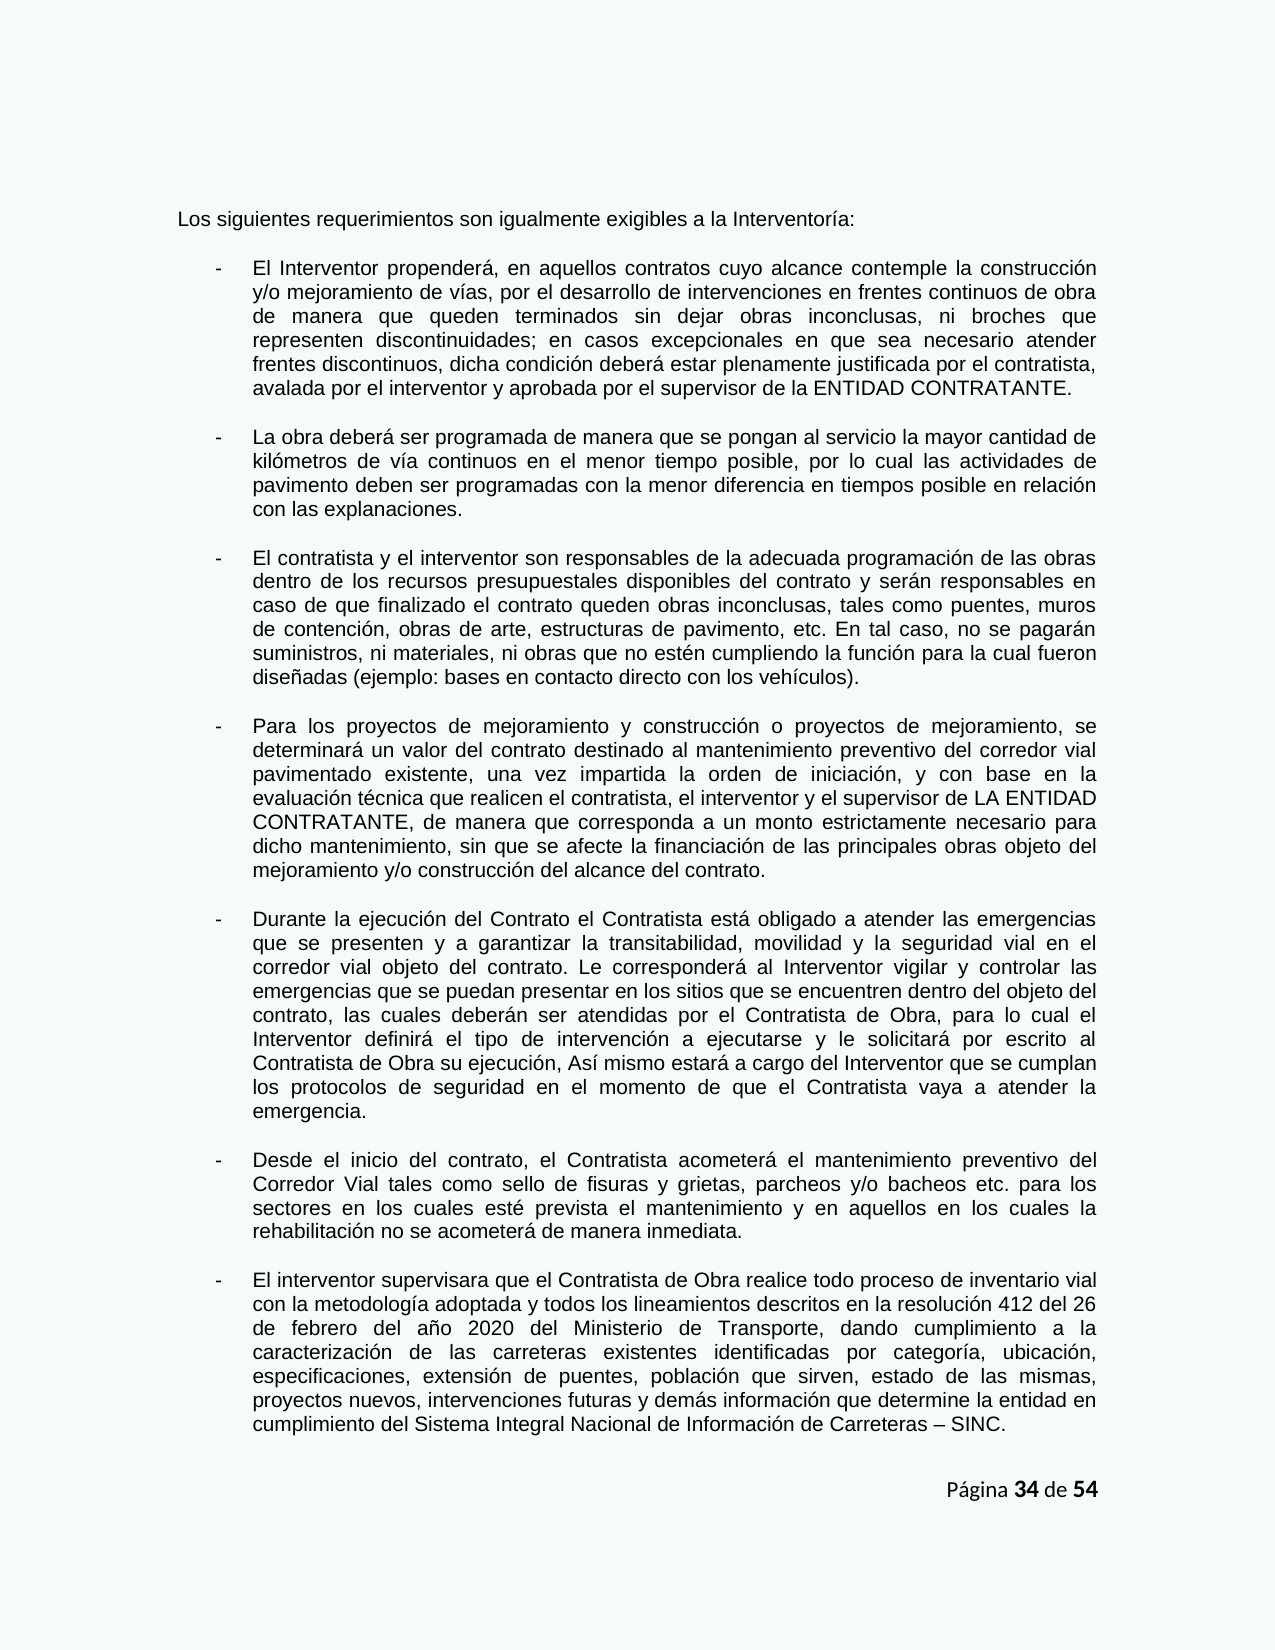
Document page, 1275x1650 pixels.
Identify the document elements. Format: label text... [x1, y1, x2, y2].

list El contratista y el interventor son responsables de la adecuada programación de las obras dentro de los recursos presupuestales disponibles del contrato y serán responsables en caso de que finalizado el contrato queden obras inconclusas, tales como puentes, muros de contención, obras de arte, estructuras de pavimento, etc. En tal caso, no se pagarán suministros, ni materiales, ni obras que no estén cumpliendo la función para la cual fueron diseñadas (ejemplo: bases en contacto directo con los vehículos). [215, 545, 1098, 689]
list El Interventor propenderá, en aquellos contratos cuyo alcance contemple la construcción y/o mejoramiento de vías, por el desarrollo de intervenciones en frentes continuos de obra de manera que queden terminados sin dejar obras inconclusas, ni broches que representen discontinuidades; en casos excepcionales en que sea necesario atender frentes discontinuos, dicha condición deberá estar plenamente justificada por el contratista, avalada por el interventor y aprobada por el supervisor de la ENTIDAD CONTRATANTE. [215, 256, 1098, 399]
list Durante la ejecución del Contrato el Contratista está obligado a atender las emergencias que se presenten y a garantizar la transitabilidad, movilidad y la seguridad vial en el corredor vial objeto del contrato. Le corresponderá al Interventor vigilar y controlar las emergencias que se puedan presentar en los sitios que se encuentren dentro del objeto del contrato, las cuales deberán ser atendidas por el Contratista de Obra, para lo cual el Interventor definirá el tipo de intervención a ejecutarse y le solicitará por escrito al Contratista de Obra su ejecución, Así mismo estará a cargo del Interventor que se cumplan los protocolos de seguridad en el momento de que el Contratista vaya a atender la emergencia. [215, 907, 1098, 1122]
list Desde el inicio del contrato, el Contratista acometerá el mantenimiento preventivo del Corredor Vial tales como sello de fisuras y grietas, parcheos y/o bacheos etc. para los sectores en los cuales esté prevista el mantenimiento y en aquellos en los cuales la rehabilitación no se acometerá de manera inmediata. [215, 1147, 1098, 1243]
list La obra deberá ser programada de manera que se pongan al servicio la mayor cantidad de kilómetros de vía continuos en el menor tiempo posible, por lo cual las actividades de pavimento deben ser programadas con la menor diferencia en tiempos posible en relación con las explanaciones. [215, 424, 1098, 520]
list Para los proyectos de mejoramiento y construcción o proyectos de mejoramiento, se determinará un valor del contrato destinado al mantenimiento preventivo del corredor vial pavimentado existente, una vez impartida la orden de iniciación, y con base en la evaluación técnica que realicen el contratista, el interventor y el supervisor de LA ENTIDAD CONTRATANTE, de manera que corresponda a un monto estrictamente necesario para dicho mantenimiento, sin que se afecte la financiación de las principales obras objeto del mejoramiento y/o construcción del alcance del contrato. [215, 714, 1098, 882]
text Los siguientes requerimientos son igualmente exigibles a la Interventoría: [177, 207, 1098, 231]
list El interventor supervisara que el Contratista de Obra realice todo proceso de inventario vial con la metodología adoptada y todos los lineamientos descritos en la resolución 412 del 26 de febrero del año 2020 del Ministerio de Transporte, dando cumplimiento a la caracterización de las carreteras existentes identificadas por categoría, ubicación, especificaciones, extensión de puentes, población que sirven, estado de las mismas, proyectos nuevos, intervenciones futuras y demás información que determine la entidad en cumplimiento del Sistema Integral Nacional de Información de Carreteras – SINC. [215, 1268, 1098, 1436]
